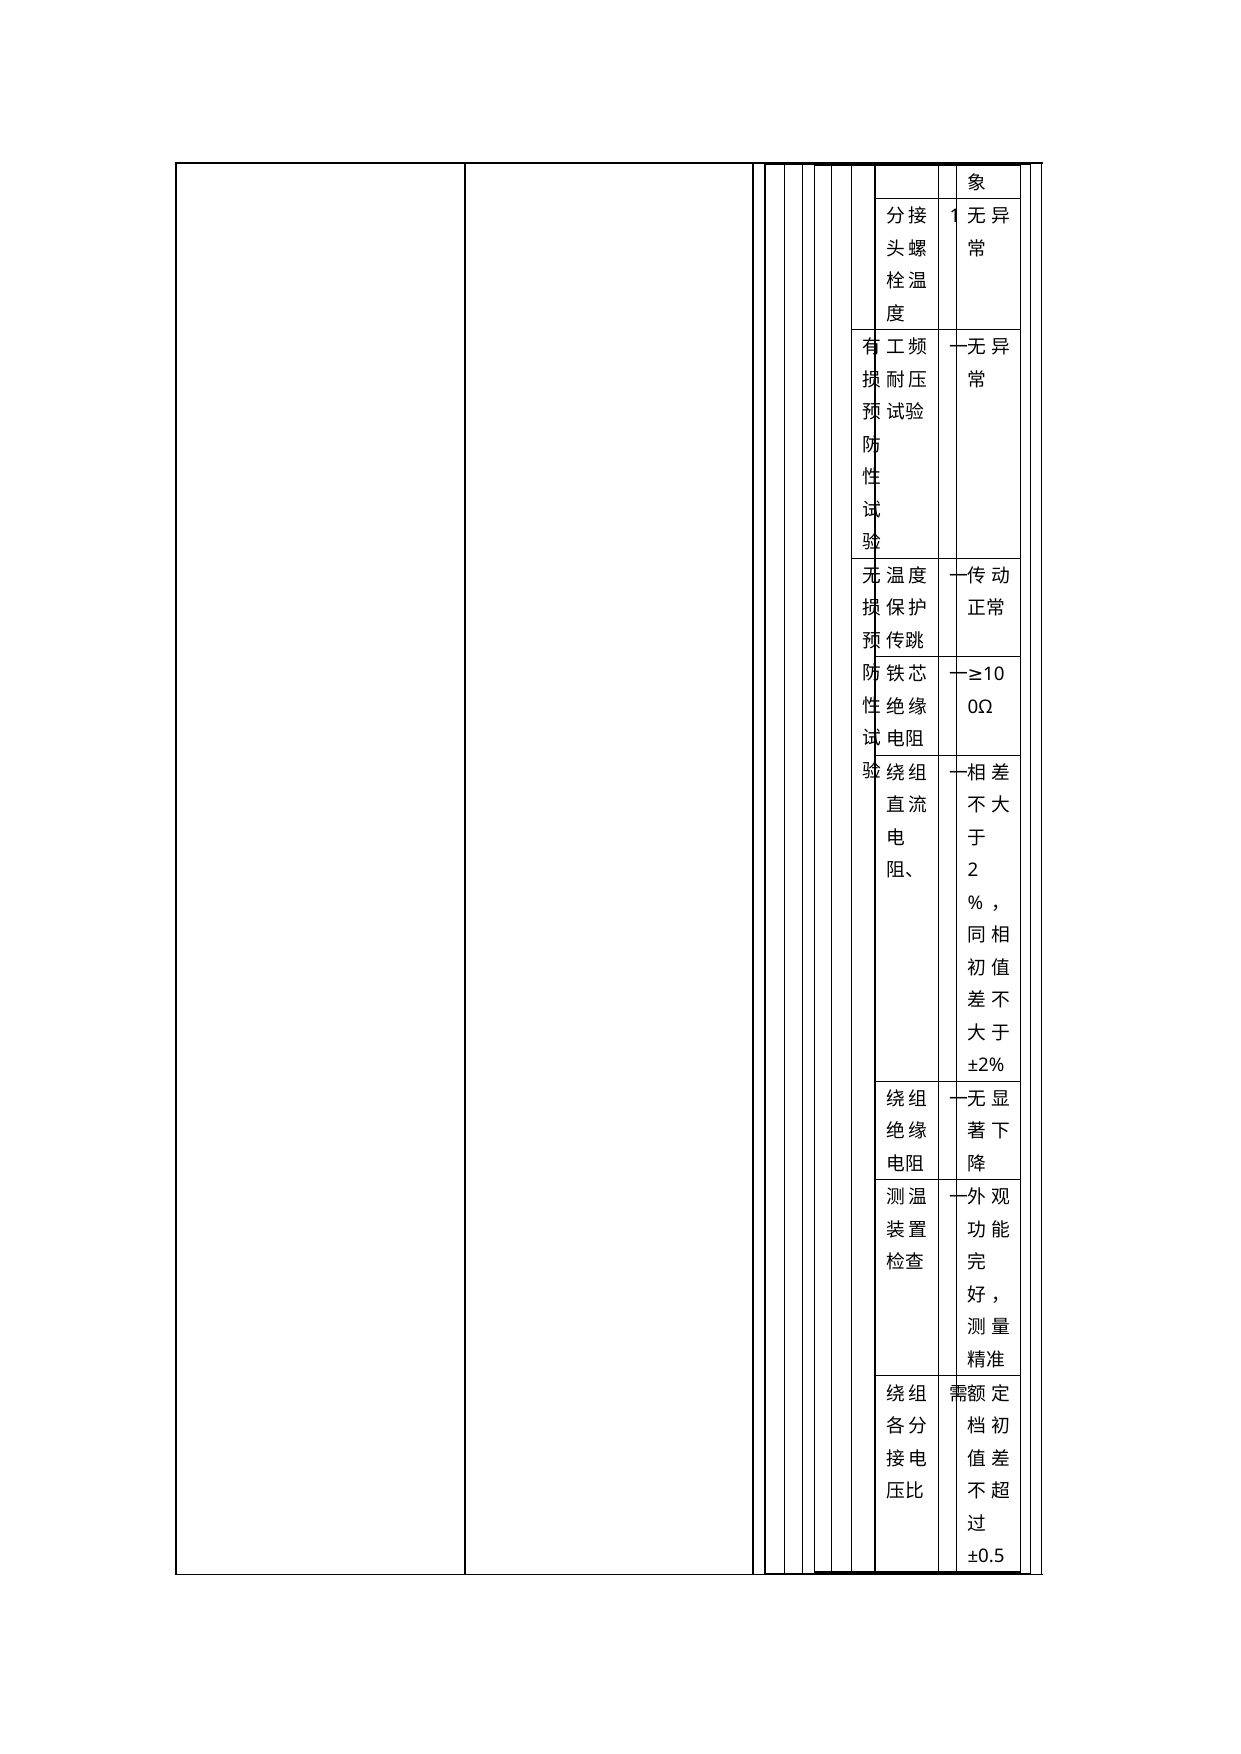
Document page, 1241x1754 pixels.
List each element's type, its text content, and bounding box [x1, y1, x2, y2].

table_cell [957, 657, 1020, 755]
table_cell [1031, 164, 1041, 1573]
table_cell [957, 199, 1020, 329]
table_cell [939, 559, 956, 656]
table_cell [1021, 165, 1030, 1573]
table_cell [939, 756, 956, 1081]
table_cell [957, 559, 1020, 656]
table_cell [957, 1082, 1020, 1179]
table_cell 1 [177, 164, 464, 1573]
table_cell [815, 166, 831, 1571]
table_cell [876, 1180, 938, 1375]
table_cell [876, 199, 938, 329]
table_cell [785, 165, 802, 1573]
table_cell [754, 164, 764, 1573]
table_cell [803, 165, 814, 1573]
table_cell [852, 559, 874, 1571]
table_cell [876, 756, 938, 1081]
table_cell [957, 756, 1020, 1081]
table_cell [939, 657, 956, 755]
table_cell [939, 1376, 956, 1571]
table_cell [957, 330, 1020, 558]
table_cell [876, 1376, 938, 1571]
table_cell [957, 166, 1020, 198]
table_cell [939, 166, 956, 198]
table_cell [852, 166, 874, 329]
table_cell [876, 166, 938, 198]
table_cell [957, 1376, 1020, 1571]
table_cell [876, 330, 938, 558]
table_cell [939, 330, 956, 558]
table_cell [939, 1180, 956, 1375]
table_cell [466, 164, 752, 1573]
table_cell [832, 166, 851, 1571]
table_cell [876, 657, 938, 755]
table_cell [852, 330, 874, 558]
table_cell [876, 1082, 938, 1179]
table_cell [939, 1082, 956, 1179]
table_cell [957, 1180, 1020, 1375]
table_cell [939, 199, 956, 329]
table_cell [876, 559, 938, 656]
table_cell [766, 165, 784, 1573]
